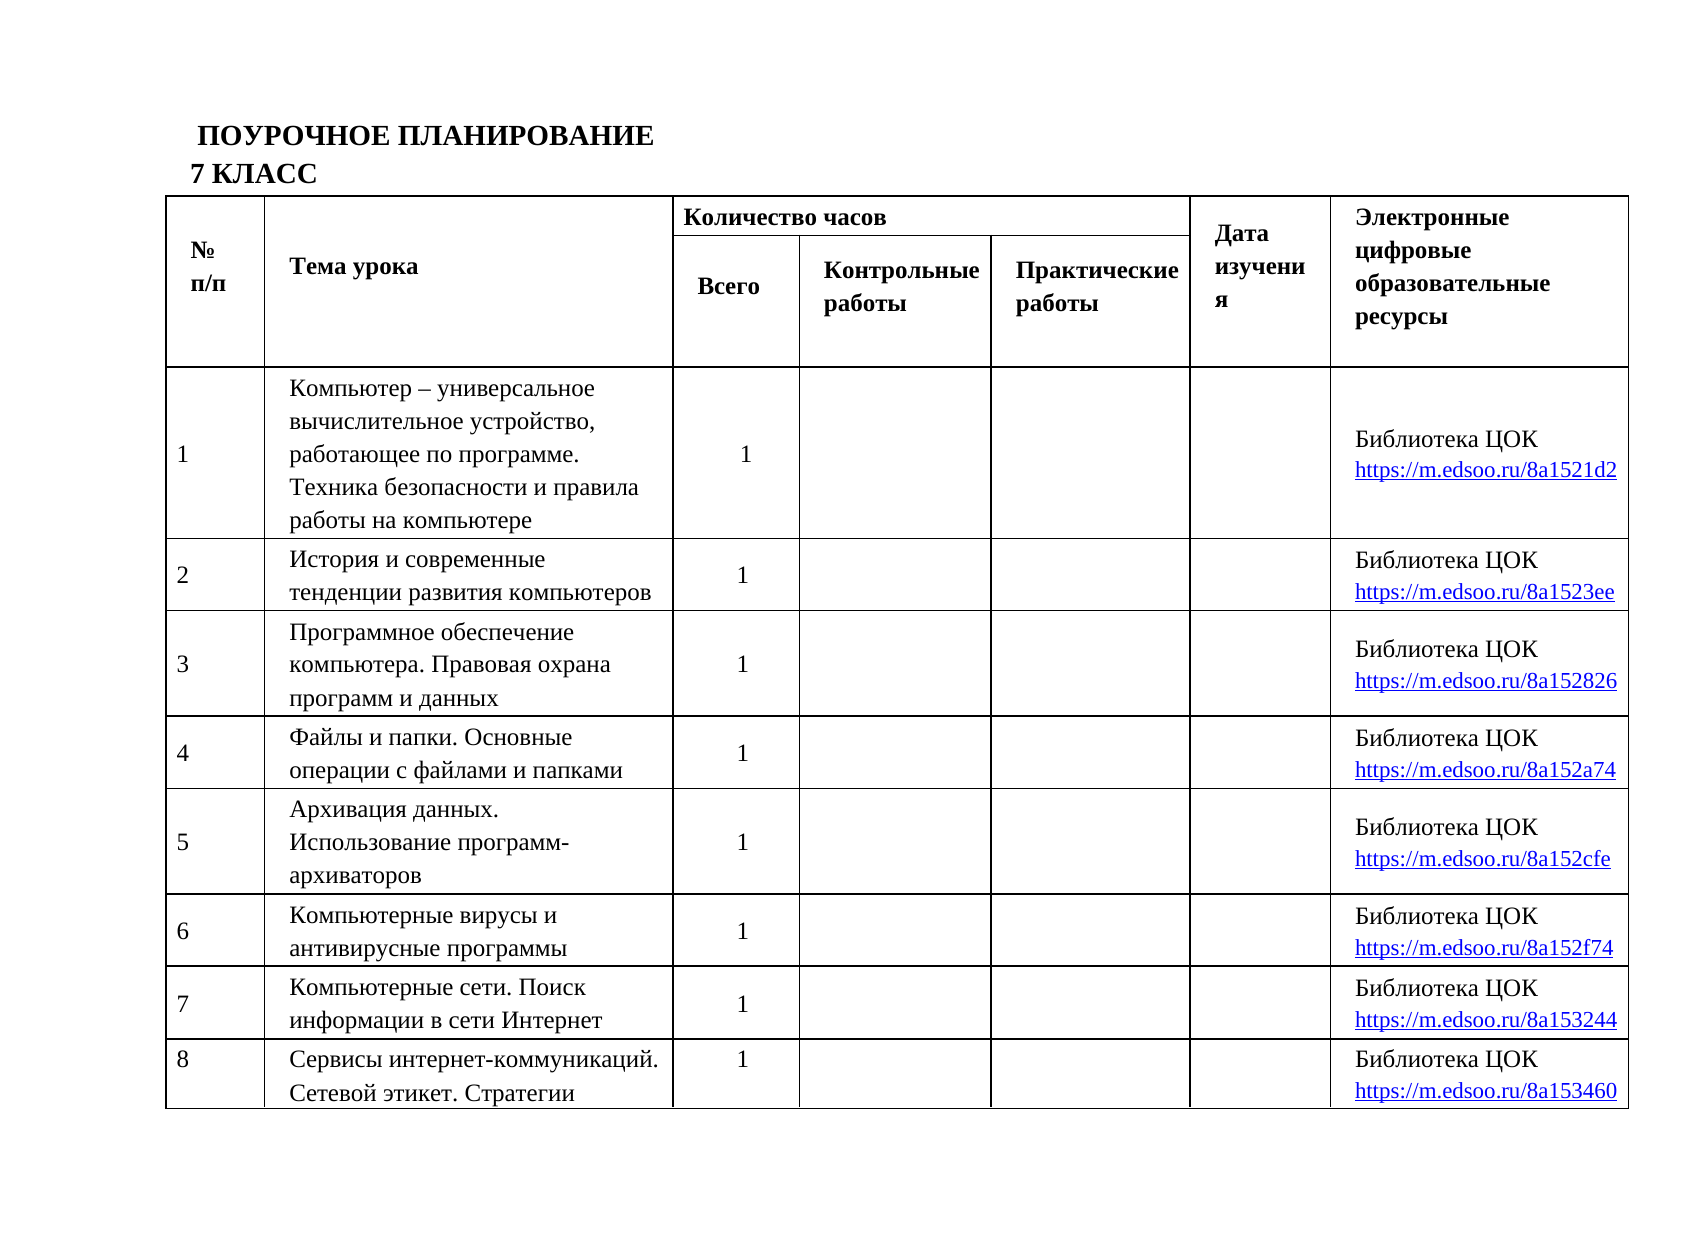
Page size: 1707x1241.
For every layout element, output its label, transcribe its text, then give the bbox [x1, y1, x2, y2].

table_cell Библиотека ЦОК https://m.edsoo.ru/8a1523ee [1331, 539, 1628, 610]
table_header Тема урока [265, 197, 672, 366]
table_cell 1 [674, 967, 799, 1038]
table_cell [800, 895, 990, 965]
table_cell [992, 368, 1189, 537]
table_cell 7 [167, 967, 264, 1038]
table_header Дата изучения [1191, 197, 1330, 366]
table_cell 8 [167, 1040, 264, 1107]
table_cell [992, 967, 1189, 1038]
table_cell Библиотека ЦОК https://m.edsoo.ru/8a153244 [1331, 967, 1628, 1038]
table_cell [992, 611, 1189, 715]
table_cell 5 [167, 789, 264, 893]
table_cell 1 [674, 611, 799, 715]
table_cell [992, 1040, 1189, 1107]
table_cell [800, 1040, 990, 1107]
table_cell Контрольные работы [800, 236, 990, 366]
table_cell [1191, 895, 1330, 965]
table_cell [800, 967, 990, 1038]
table_cell [1191, 967, 1330, 1038]
table_cell 1 [674, 717, 799, 788]
table_cell Файлы и папки. Основные операции с файлами и папками [265, 717, 672, 788]
table_cell Библиотека ЦОК https://m.edsoo.ru/8a152f74 [1331, 895, 1628, 965]
table_cell 1 [674, 1040, 799, 1107]
table_cell 4 [167, 717, 264, 788]
table_cell 1 [674, 895, 799, 965]
text ПОУРОЧНОЕ ПЛАНИРОВАНИЕ [190, 118, 1618, 152]
table_cell [1191, 368, 1330, 537]
table_cell [992, 895, 1189, 965]
table_cell Библиотека ЦОК https://m.edsoo.ru/8a152a74 [1331, 717, 1628, 788]
table_cell [1191, 789, 1330, 893]
table_cell [1191, 717, 1330, 788]
table_cell [992, 539, 1189, 610]
table_cell [1191, 1040, 1330, 1107]
table_cell [800, 539, 990, 610]
table_cell Компьютерные сети. Поиск информации в сети Интернет [265, 967, 672, 1038]
text 7 КЛАСС [190, 157, 1618, 190]
table_cell 2 [167, 539, 264, 610]
table_cell 1 [167, 368, 264, 537]
table_header Электронные цифровые образовательные ресурсы [1331, 197, 1628, 366]
table_cell [800, 611, 990, 715]
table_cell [1331, 1040, 1628, 1107]
table_cell Библиотека ЦОК https://m.edsoo.ru/8a152cfe [1331, 789, 1628, 893]
table_cell Всего [674, 236, 799, 366]
table_cell 1 [674, 368, 799, 537]
table_cell 6 [167, 895, 264, 965]
table_cell [992, 717, 1189, 788]
table_cell Программное обеспечение компьютера. Правовая охрана программ и данных [265, 611, 672, 715]
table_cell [265, 1040, 672, 1107]
table_cell Архивация данных. Использование программ-архиваторов [265, 789, 672, 893]
table_cell 1 [674, 789, 799, 893]
table_cell [1191, 611, 1330, 715]
table_cell Библиотека ЦОК https://m.edsoo.ru/8a1521d2 [1331, 368, 1628, 537]
table_cell Компьютер – универсальное вычислительное устройство, работающее по программе. Техника безопасности и правила работы на компьютере [265, 368, 672, 537]
table_cell [992, 789, 1189, 893]
table_cell 3 [167, 611, 264, 715]
table_header № п/п [167, 197, 264, 366]
table_cell История и современные тенденции развития компьютеров [265, 539, 672, 610]
table_cell Библиотека ЦОК https://m.edsoo.ru/8a152826 [1331, 611, 1628, 715]
table_cell 1 [674, 539, 799, 610]
table_header Количество часов [674, 197, 1189, 234]
table_cell Компьютерные вирусы и антивирусные программы [265, 895, 672, 965]
table_cell Практические работы [992, 236, 1189, 366]
table_cell [800, 717, 990, 788]
table_cell [800, 368, 990, 537]
table_cell [800, 789, 990, 893]
table_cell [1191, 539, 1330, 610]
